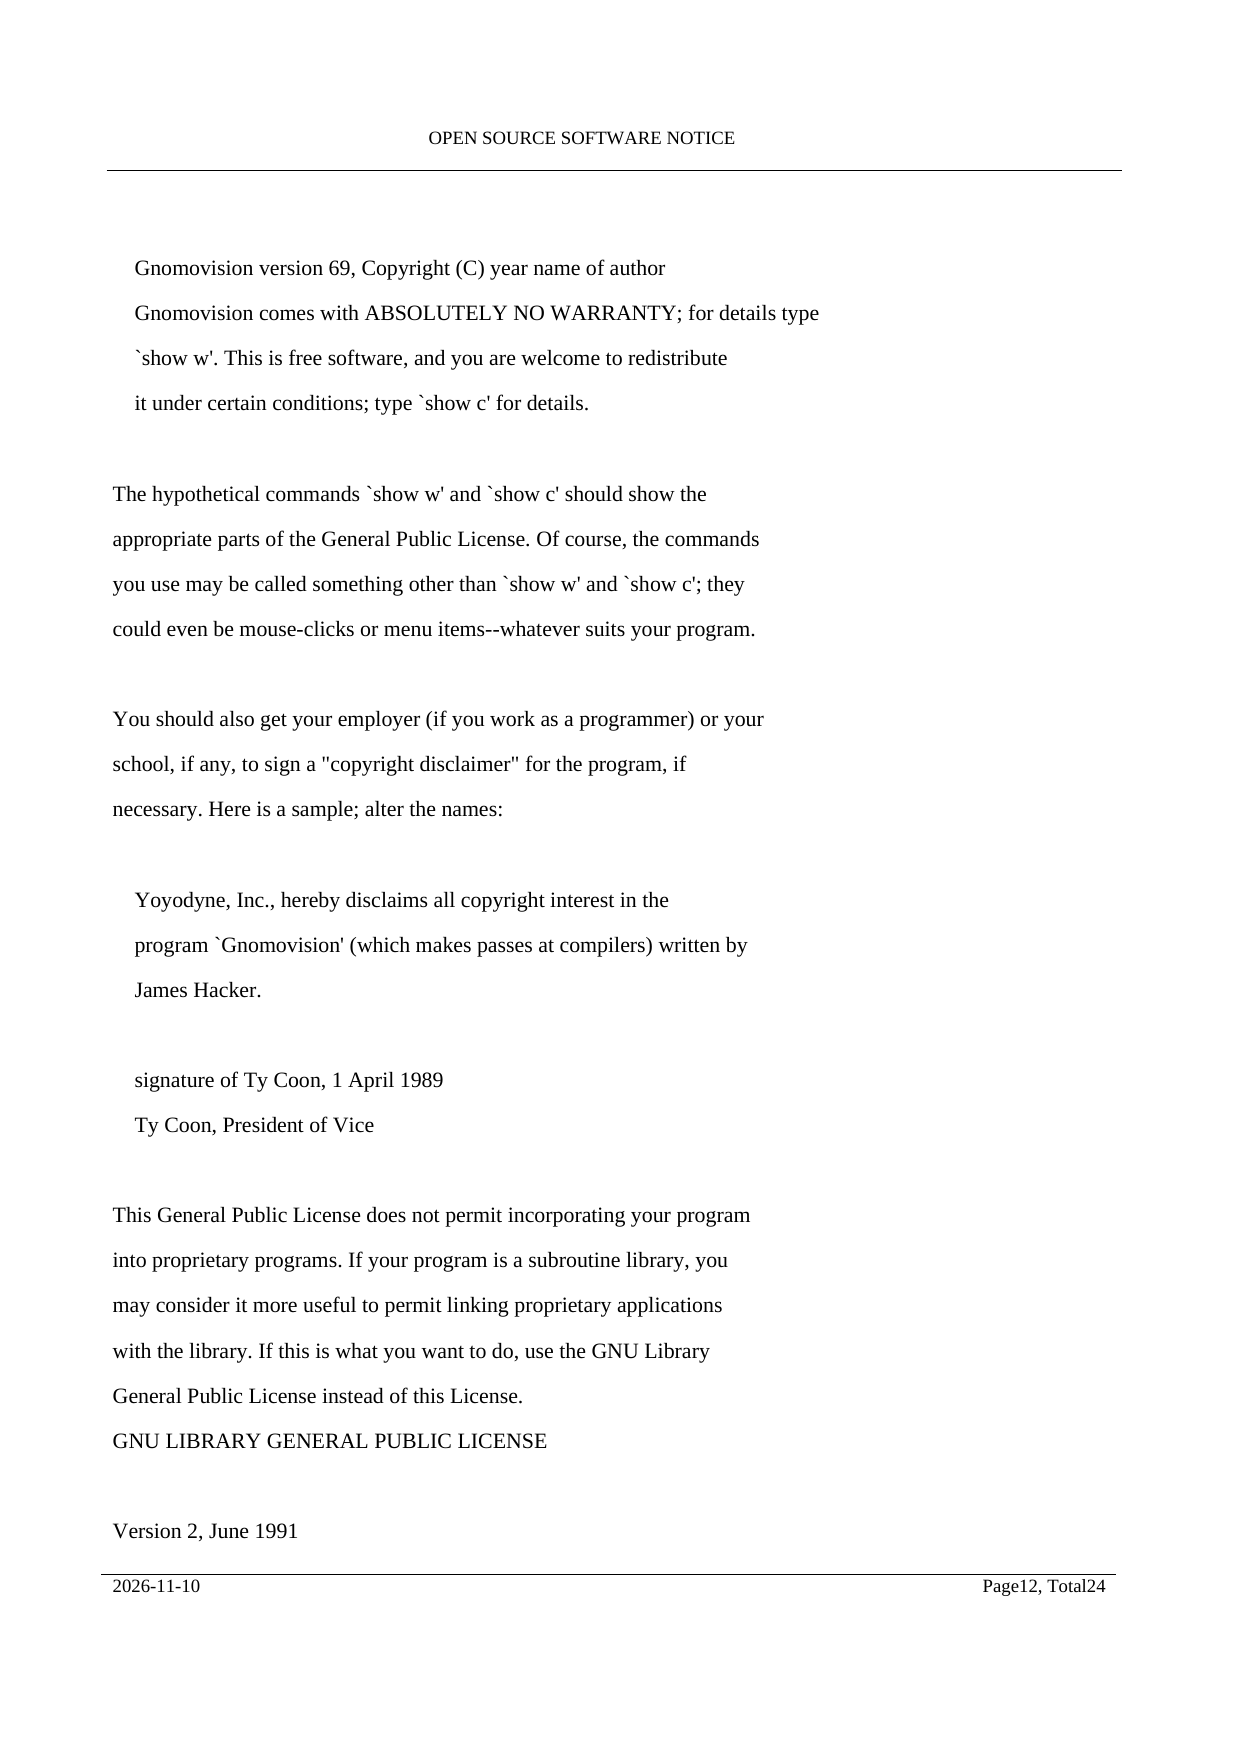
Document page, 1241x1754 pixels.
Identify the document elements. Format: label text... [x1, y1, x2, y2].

text Gnomovision version 69, Copyright (C) year name of author [112, 251, 1128, 284]
text with the library. If this is what you want to do, use the GNU Library [112, 1334, 1128, 1366]
text This General Public License does not permit incorporating your program [112, 1199, 1128, 1231]
text you use may be called something other than `show w' and `show c'; they [112, 567, 1128, 600]
text The hypothetical commands `show w' and `show c' should show the [112, 477, 1128, 509]
text appropriate parts of the General Public License. Of course, the commands [112, 522, 1128, 554]
text Version 2, June 1991 [112, 1514, 1128, 1547]
text necessary. Here is a sample; alter the names: [112, 793, 1128, 825]
text it under certain conditions; type `show c' for details. [112, 387, 1128, 419]
text into proprietary programs. If your program is a subroutine library, you [112, 1244, 1128, 1276]
text could even be mouse-clicks or menu items--whatever suits your program. [112, 612, 1128, 645]
text Ty Coon, President of Vice [112, 1108, 1128, 1141]
text may consider it more useful to permit linking proprietary applications [112, 1289, 1128, 1321]
text program `Gnomovision' (which makes passes at compilers) written by [112, 928, 1128, 961]
text General Public License instead of this License. [112, 1379, 1128, 1412]
text signature of Ty Coon, 1 April 1989 [112, 1063, 1128, 1096]
text James Hacker. [112, 973, 1128, 1006]
text `show w'. This is free software, and you are welcome to redistribute [112, 342, 1128, 374]
text school, if any, to sign a "copyright disclaimer" for the program, if [112, 748, 1128, 780]
text Yoyodyne, Inc., hereby disclaims all copyright interest in the [112, 883, 1128, 915]
text GNU LIBRARY GENERAL PUBLIC LICENSE [112, 1424, 1128, 1457]
text You should also get your employer (if you work as a programmer) or your [112, 702, 1128, 735]
text Gnomovision comes with ABSOLUTELY NO WARRANTY; for details type [112, 297, 1128, 329]
